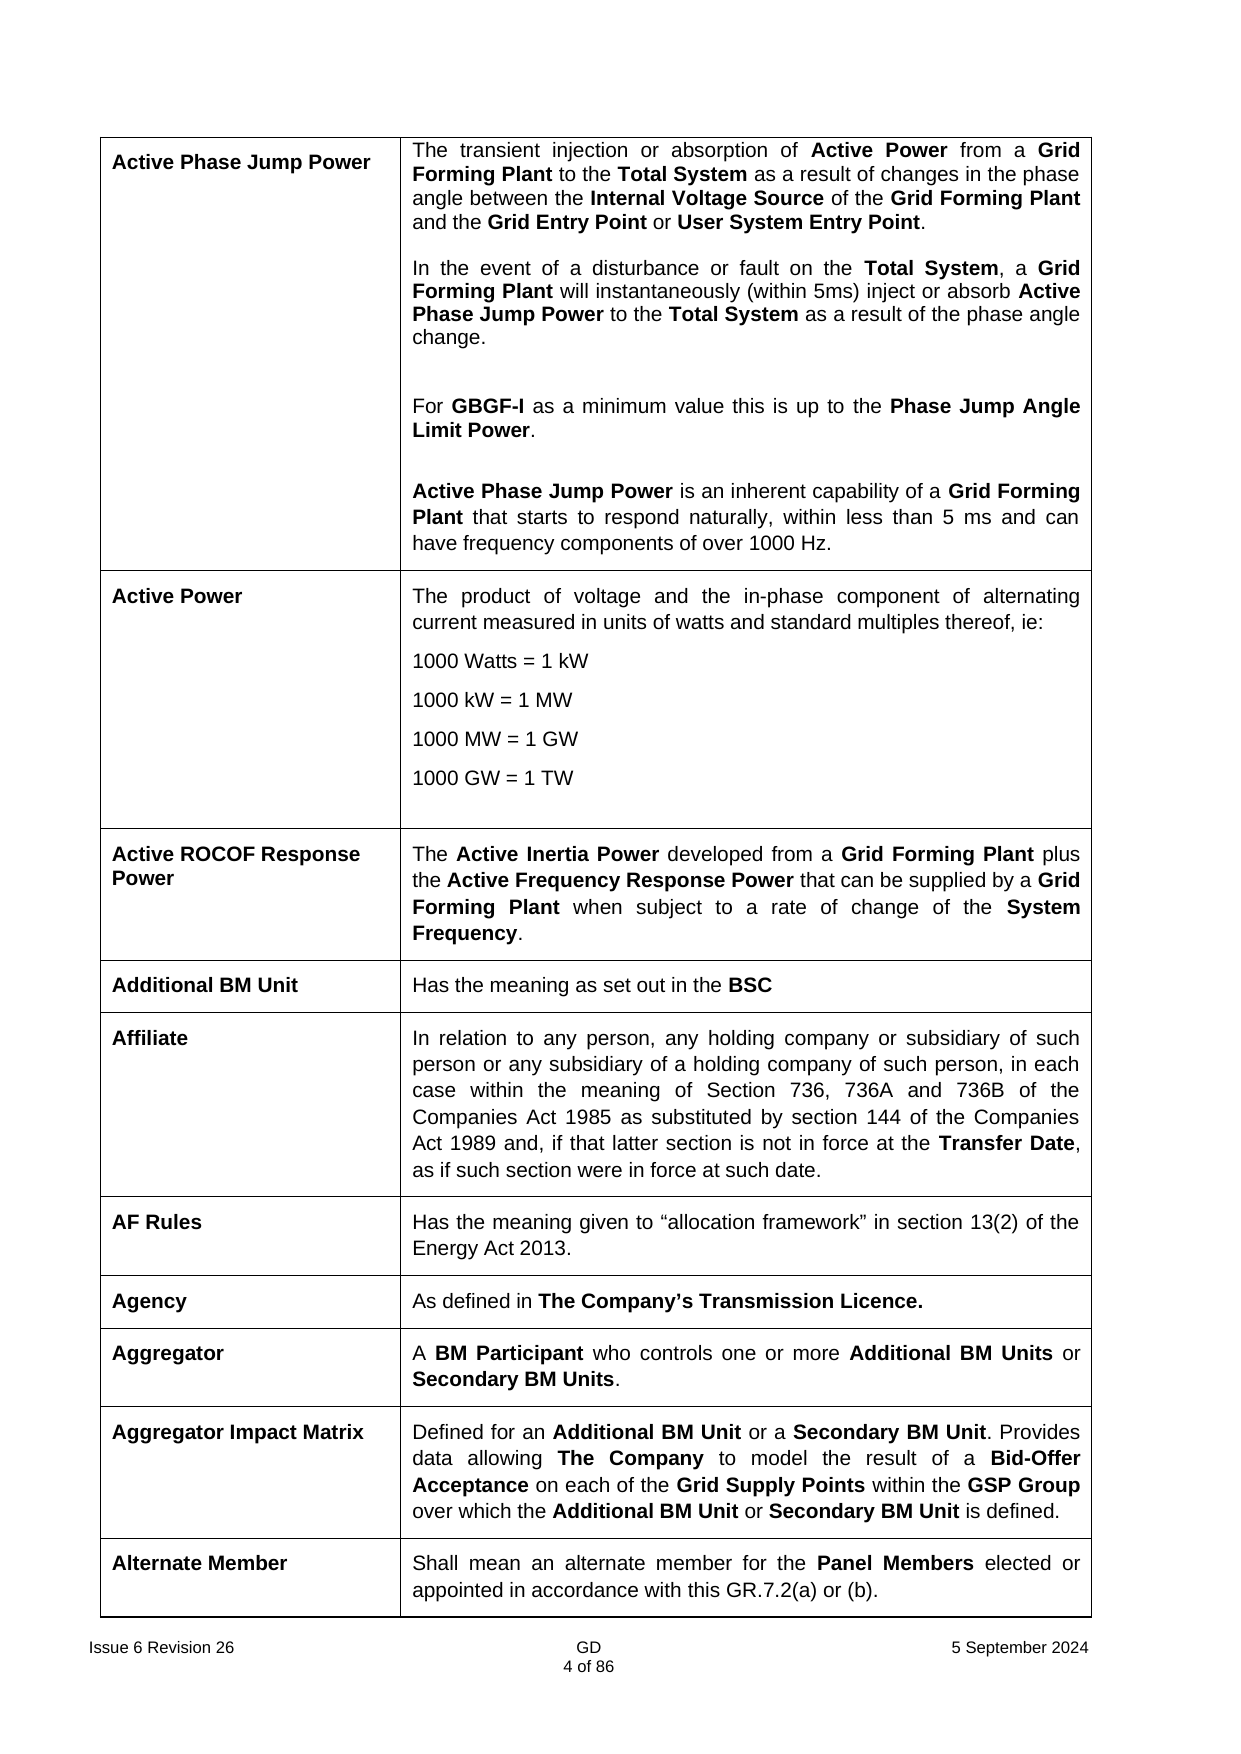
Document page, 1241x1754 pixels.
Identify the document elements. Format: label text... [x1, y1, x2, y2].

table_cell A BM Participant who controls one or more Additional BM Units or Secondary BM Units. [401, 1329, 1091, 1406]
table_cell Agency [101, 1276, 400, 1327]
table_cell AF Rules [101, 1197, 400, 1275]
table_cell Affiliate [101, 1013, 400, 1196]
table_cell In relation to any person, any holding company or subsidiary of such person or any subsidiary of a holding company of such person, in each case within the meaning of Section 736, 736A and 736B of the Companies Act 1985 as substituted by section 144 of the Companies Act 1989 and, if that latter section is not in force at the Transfer Date, as if such section were in force at such date. [401, 1013, 1091, 1196]
table_cell As defined in The Company’s Transmission Licence. [401, 1276, 1091, 1327]
table_cell Aggregator [101, 1329, 400, 1406]
table_cell The Active Inertia Power developed from a Grid Forming Plant plus the Active Frequency Response Power that can be supplied by a Grid Forming Plant when subject to a rate of change of the System Frequency. [401, 829, 1091, 960]
table_cell The product of voltage and the in-phase component of alternating current measured in units of watts and standard multiples thereof, ie: 1000 Watts = 1 kW 1000 kW = 1 MW 1000 MW = 1 GW 1000 GW = 1 TW [401, 571, 1091, 828]
table_cell Alternate Member [101, 1539, 400, 1616]
table_cell Active ROCOF Response Power [101, 829, 400, 960]
table_cell Active Phase Jump Power [101, 138, 400, 570]
table_cell Shall mean an alternate member for the Panel Members elected or appointed in accordance with this GR.7.2(a) or (b). [401, 1539, 1091, 1616]
table_cell Defined for an Additional BM Unit or a Secondary BM Unit. Provides data allowing The Company to model the result of a Bid-Offer Acceptance on each of the Grid Supply Points within the GSP Group over which the Additional BM Unit or Secondary BM Unit is defined. [401, 1407, 1091, 1538]
table_cell Active Power [101, 571, 400, 828]
table_cell Has the meaning as set out in the BSC [401, 961, 1091, 1012]
table_cell Aggregator Impact Matrix [101, 1407, 400, 1538]
table_cell The transient injection or absorption of Active Power from a Grid Forming Plant to the Total System as a result of changes in the phase angle between the Internal Voltage Source of the Grid Forming Plant and the Grid Entry Point or User System Entry Point. In the event of a disturbance or fault on the Total System, a Grid Forming Plant will instantaneously (within 5ms) inject or absorb Active Phase Jump Power to the Total System as a result of the phase angle change. For GBGF-I as a minimum value this is up to the Phase Jump Angle Limit Power. Active Phase Jump Power is an inherent capability of a Grid Forming Plant that starts to respond naturally, within less than 5 ms and can have frequency components of over 1000 Hz. [401, 138, 1091, 570]
table_cell Has the meaning given to “allocation framework” in section 13(2) of the Energy Act 2013. [401, 1197, 1091, 1275]
table_cell Additional BM Unit [101, 961, 400, 1012]
